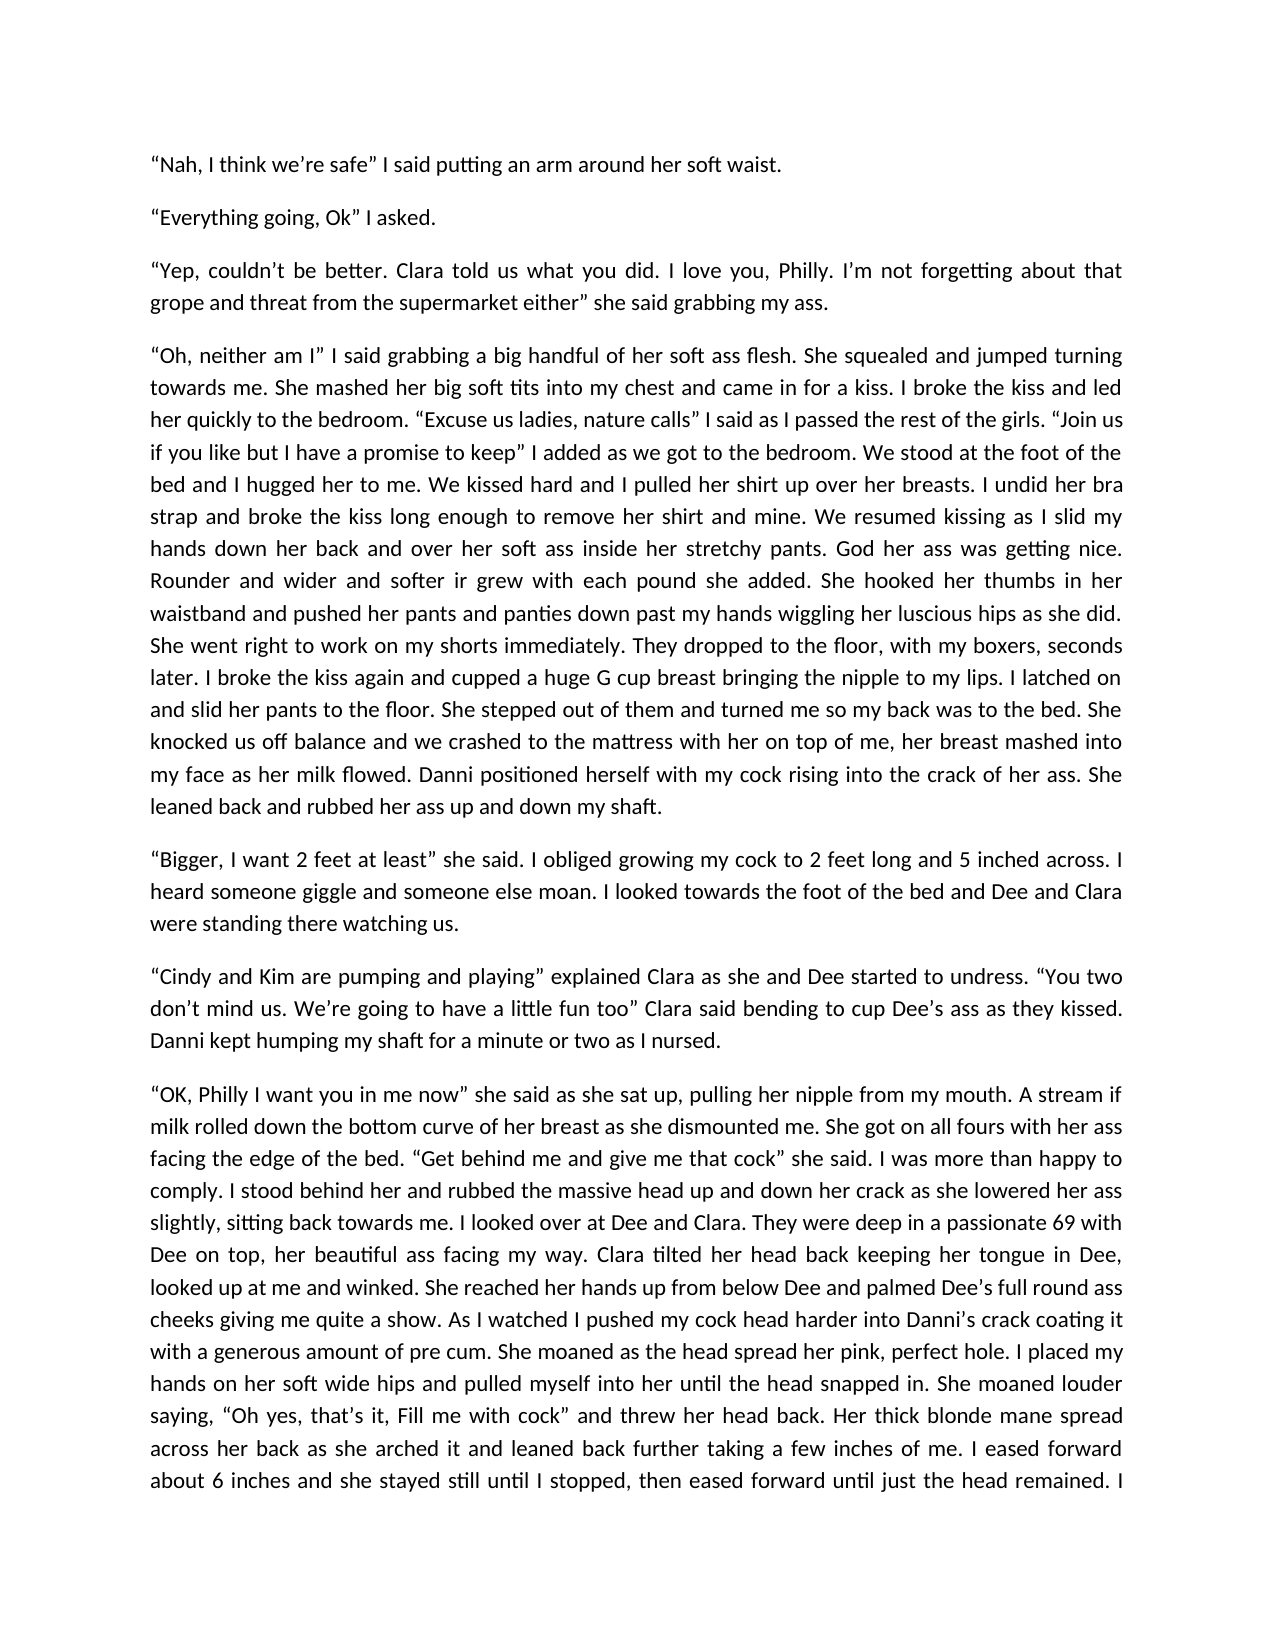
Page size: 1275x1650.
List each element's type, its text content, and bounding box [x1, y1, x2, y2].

text “Cindy and Kim are pumping and playing” explained Clara as she and Dee started to undress. “You two don’t mind us. We’re going to have a little fun too” Clara said bending to cup Dee’s ass as they kissed. Danni kept humping my shaft for a minute or two as I nursed. [150, 962, 1125, 1055]
text “Nah, I think we’re safe” I said putting an arm around her soft waist. [150, 150, 1125, 178]
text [150, 1080, 1125, 1494]
text “Everything going, Ok” I asked. [150, 203, 1125, 231]
text “Bigger, I want 2 feet at least” she said. I obliged growing my cock to 2 feet long and 5 inched across. I heard someone giggle and someone else moan. I looked towards the foot of the bed and Dee and Clara were standing there watching us. [150, 845, 1125, 937]
text “Oh, neither am I” I said grabbing a big handful of her soft ass flesh. She squealed and jumped turning towards me. She mashed her big soft tits into my chest and came in for a kiss. I broke the kiss and led her quickly to the bedroom. “Excuse us ladies, nature calls” I said as I passed the rest of the girls. “Join us if you like but I have a promise to keep” I added as we got to the bedroom. We stood at the foot of the bed and I hugged her to me. We kissed hard and I pulled her shirt up over her breasts. I undid her bra strap and broke the kiss long enough to remove her shirt and mine. We resumed kissing as I slid my hands down her back and over her soft ass inside her stretchy pants. God her ass was getting nice. Rounder and wider and softer ir grew with each pound she added. She hooked her thumbs in her waistband and pushed her pants and panties down past my hands wiggling her luscious hips as she did. She went right to work on my shorts immediately. They dropped to the floor, with my boxers, seconds later. I broke the kiss again and cupped a huge G cup breast bringing the nipple to my lips. I latched on and slid her pants to the floor. She stepped out of them and turned me so my back was to the bed. She knocked us off balance and we crashed to the mattress with her on top of me, her breast mashed into my face as her milk flowed. Danni positioned herself with my cock rising into the crack of her ass. She leaned back and rubbed her ass up and down my shaft. [150, 341, 1125, 820]
text “Yep, couldn’t be better. Clara told us what you did. I love you, Philly. I’m not forgetting about that grope and threat from the supermarket either” she said grabbing my ass. [150, 256, 1125, 316]
